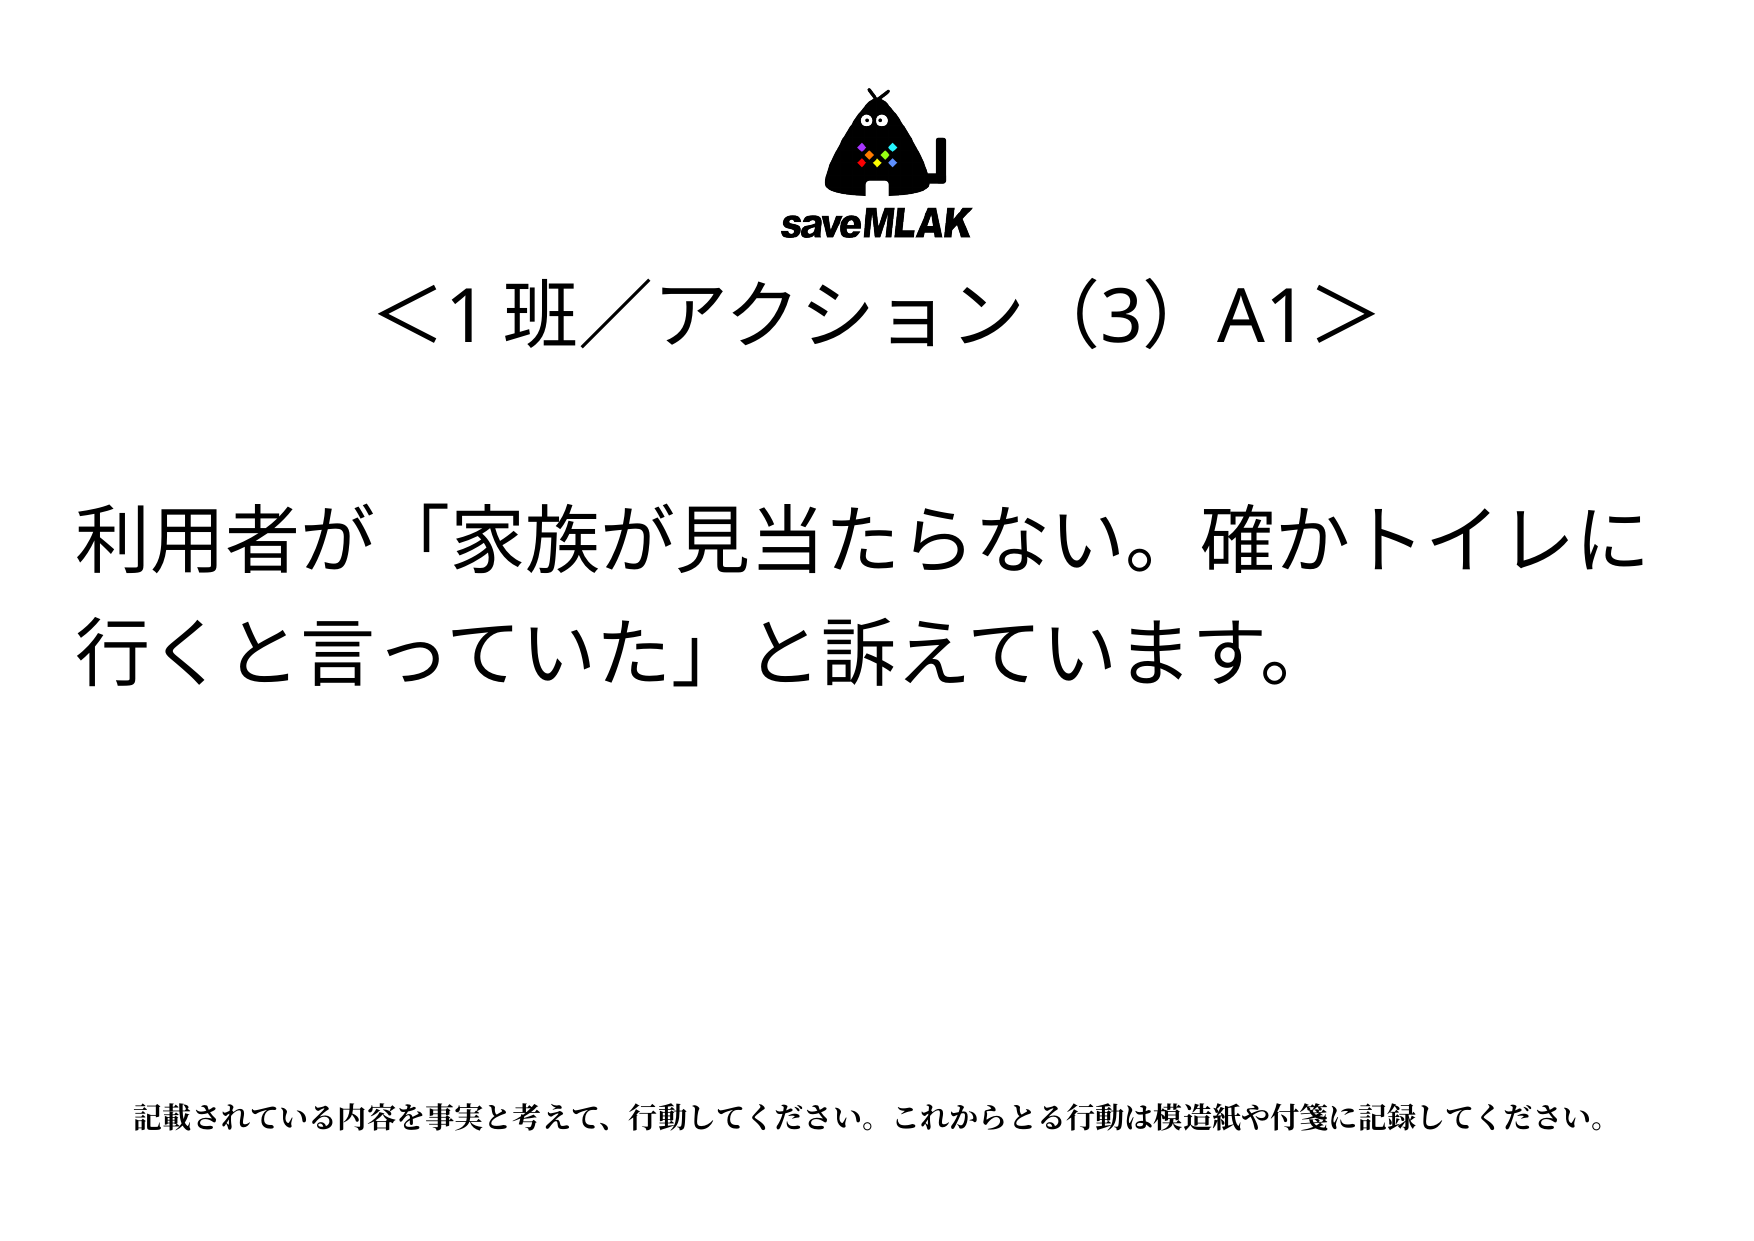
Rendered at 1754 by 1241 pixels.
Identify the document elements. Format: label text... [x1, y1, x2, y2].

text 利用者が「家族が見当たらない。確かトイレに行くと言っていた」と訴えています。 [75, 479, 1679, 704]
text ＜1班／アクション（3）A1＞ [75, 254, 1679, 366]
picture [781, 88, 973, 238]
